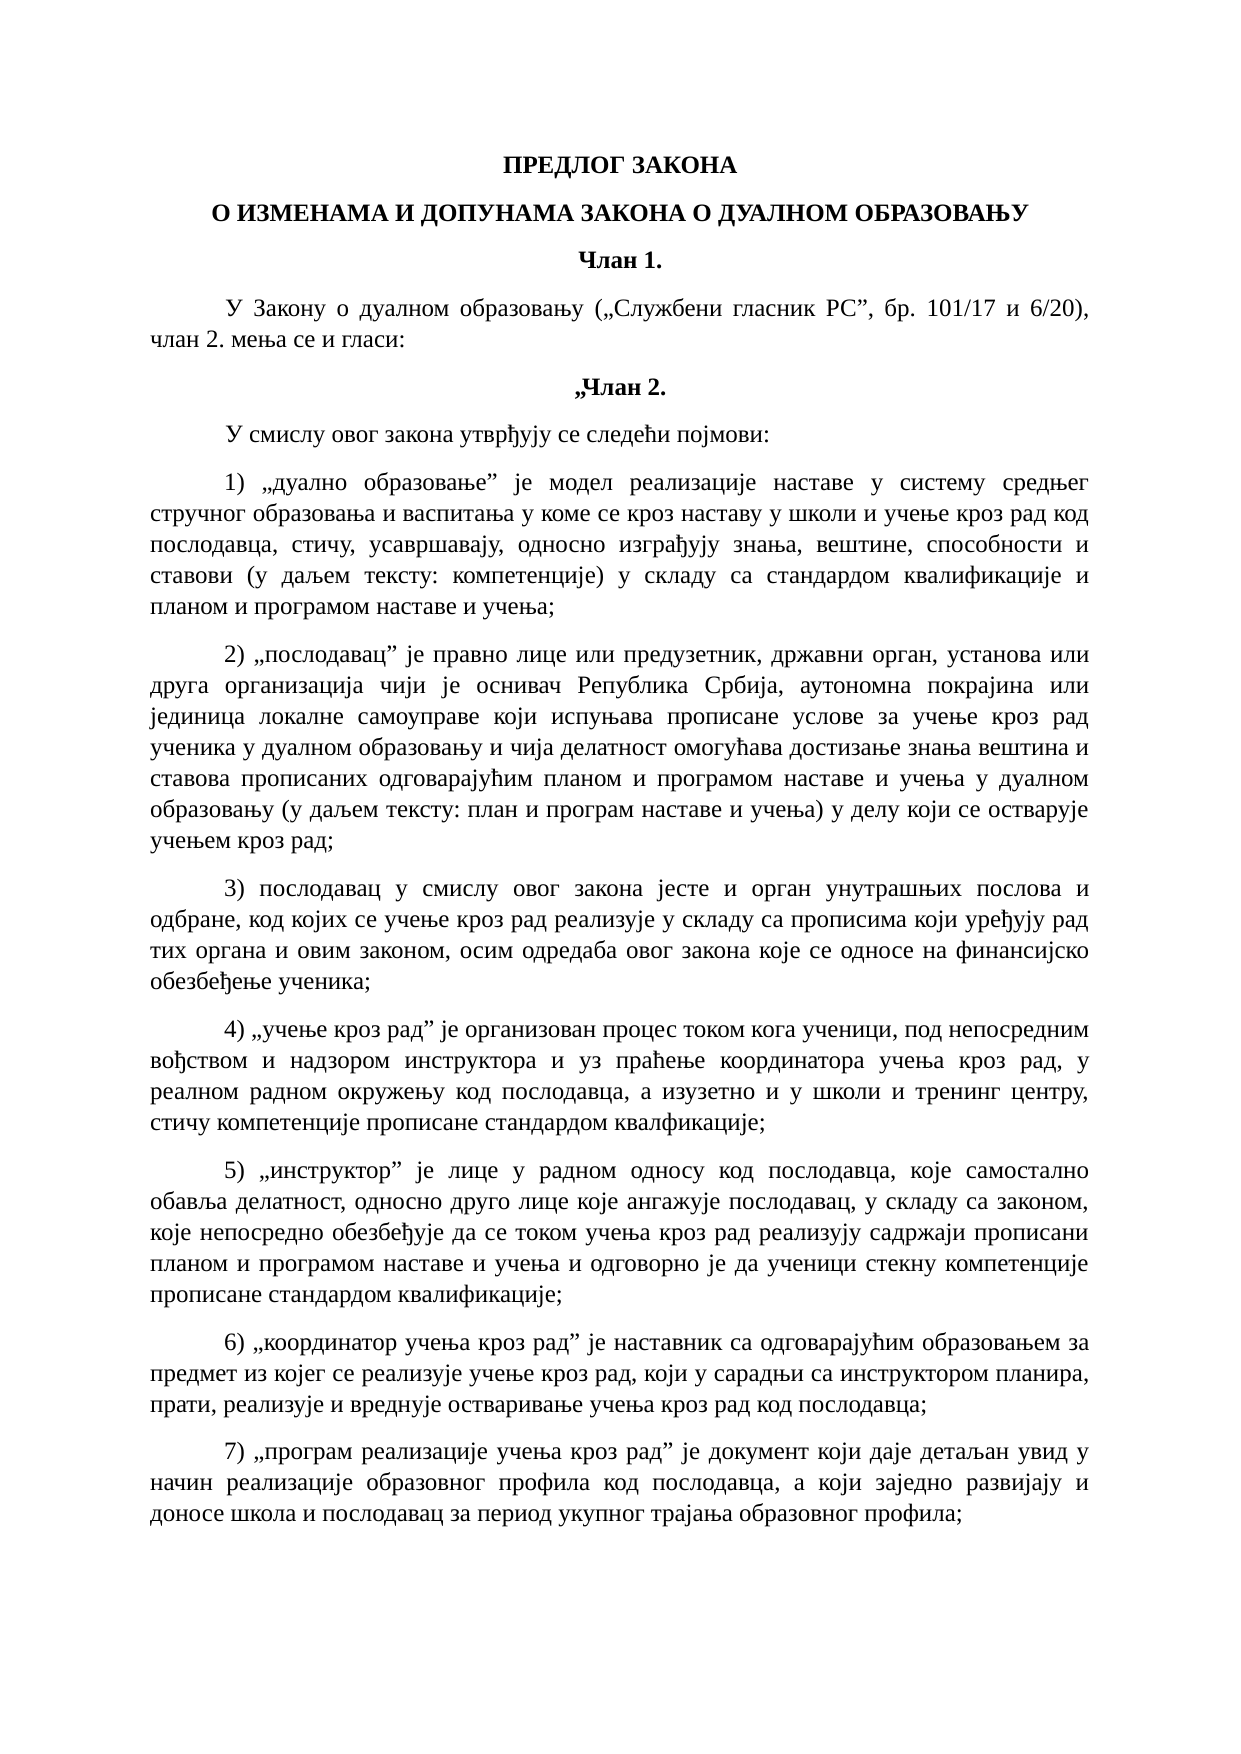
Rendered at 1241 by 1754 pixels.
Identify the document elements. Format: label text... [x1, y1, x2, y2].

text 1) „дуално образовање” је модел реализације наставе у систему средњег стручног образовања и васпитања у коме се кроз наставу у школи и учење кроз рад код послодавца, стичу, усавршавају, односно изграђују знања, вештине, способности и ставови (у даљем тексту: компетенције) у складу са стандардом квалификације и планом и програмом наставе и учења; [150, 467, 1090, 620]
text У Закону о дуалном образовању („Службени гласник РС”, бр. 101/17 и 6/20), члан 2. мења се и гласи: [150, 293, 1090, 353]
text 2) „послодавац” је правно лице или предузетник, државни орган, установа или друга организација чији је оснивач Република Србија, аутономна покрајина или јединица локалне самоуправе који испуњава прописане услове за учење кроз рад ученика у дуалном образовању и чија делатност омогућава достизање знања вештина и ставова прописаних одговарајућим планом и програмом наставе и учења у дуалном образовању (у даљем тексту: план и програм наставе и учења) у делу који се остварује учењем кроз рад; [150, 639, 1090, 854]
text 5) „инструктор” је лице у радном односу код послодавца, које самостално обавља делатност, односно друго лице које ангажује послодавац, у складу са законом, које непосредно обезбеђује да се током учења кроз рад реализују садржаји прописани планом и програмом наставе и учења и одговорно је да ученици стекну компетенције прописане стандардом квалификације; [150, 1155, 1090, 1308]
text „Члан 2. [150, 372, 1090, 401]
text ПРЕДЛОГ ЗАКОНА [150, 150, 1090, 179]
text 6) „координатор учења кроз рад” је наставник са одговарајућим образовањем за предмет из којег се реализује учење кроз рад, који у сарадњи са инструктором планира, прати, реализује и вреднује остваривање учења кроз рад код послодавца; [150, 1327, 1090, 1417]
text У смислу овог закона утврђују се следећи појмови: [150, 419, 1090, 448]
text О ИЗМЕНАМА И ДОПУНАМА ЗАКОНА О ДУАЛНОМ ОБРАЗОВАЊУ [150, 198, 1090, 226]
text 7) „програм реализације учења кроз рад” је документ који даје детаљан увид у начин реализације образовног профила код послодавца, а који заједно развијају и доносе школа и послодавац за период укупног трајања образовног профила; [150, 1436, 1090, 1527]
text 3) послодавац у смислу овог закона јесте и орган унутрашњих послова и одбране, код којих се учење кроз рад реализује у складу са прописима који уређују рад тих органа и овим законом, осим одредаба овог закона које се односе на финансијско обезбеђење ученика; [150, 873, 1090, 995]
text 4) „учење кроз рад” је организован процес током кога ученици, под непосредним вођством и надзором инструктора и уз праћење координатора учења кроз рад, у реалном радном окружењу код послодавца, а изузетно и у школи и тренинг центру, стичу компетенције прописане стандардом квалфикације; [150, 1014, 1090, 1136]
text Члан 1. [150, 245, 1090, 274]
